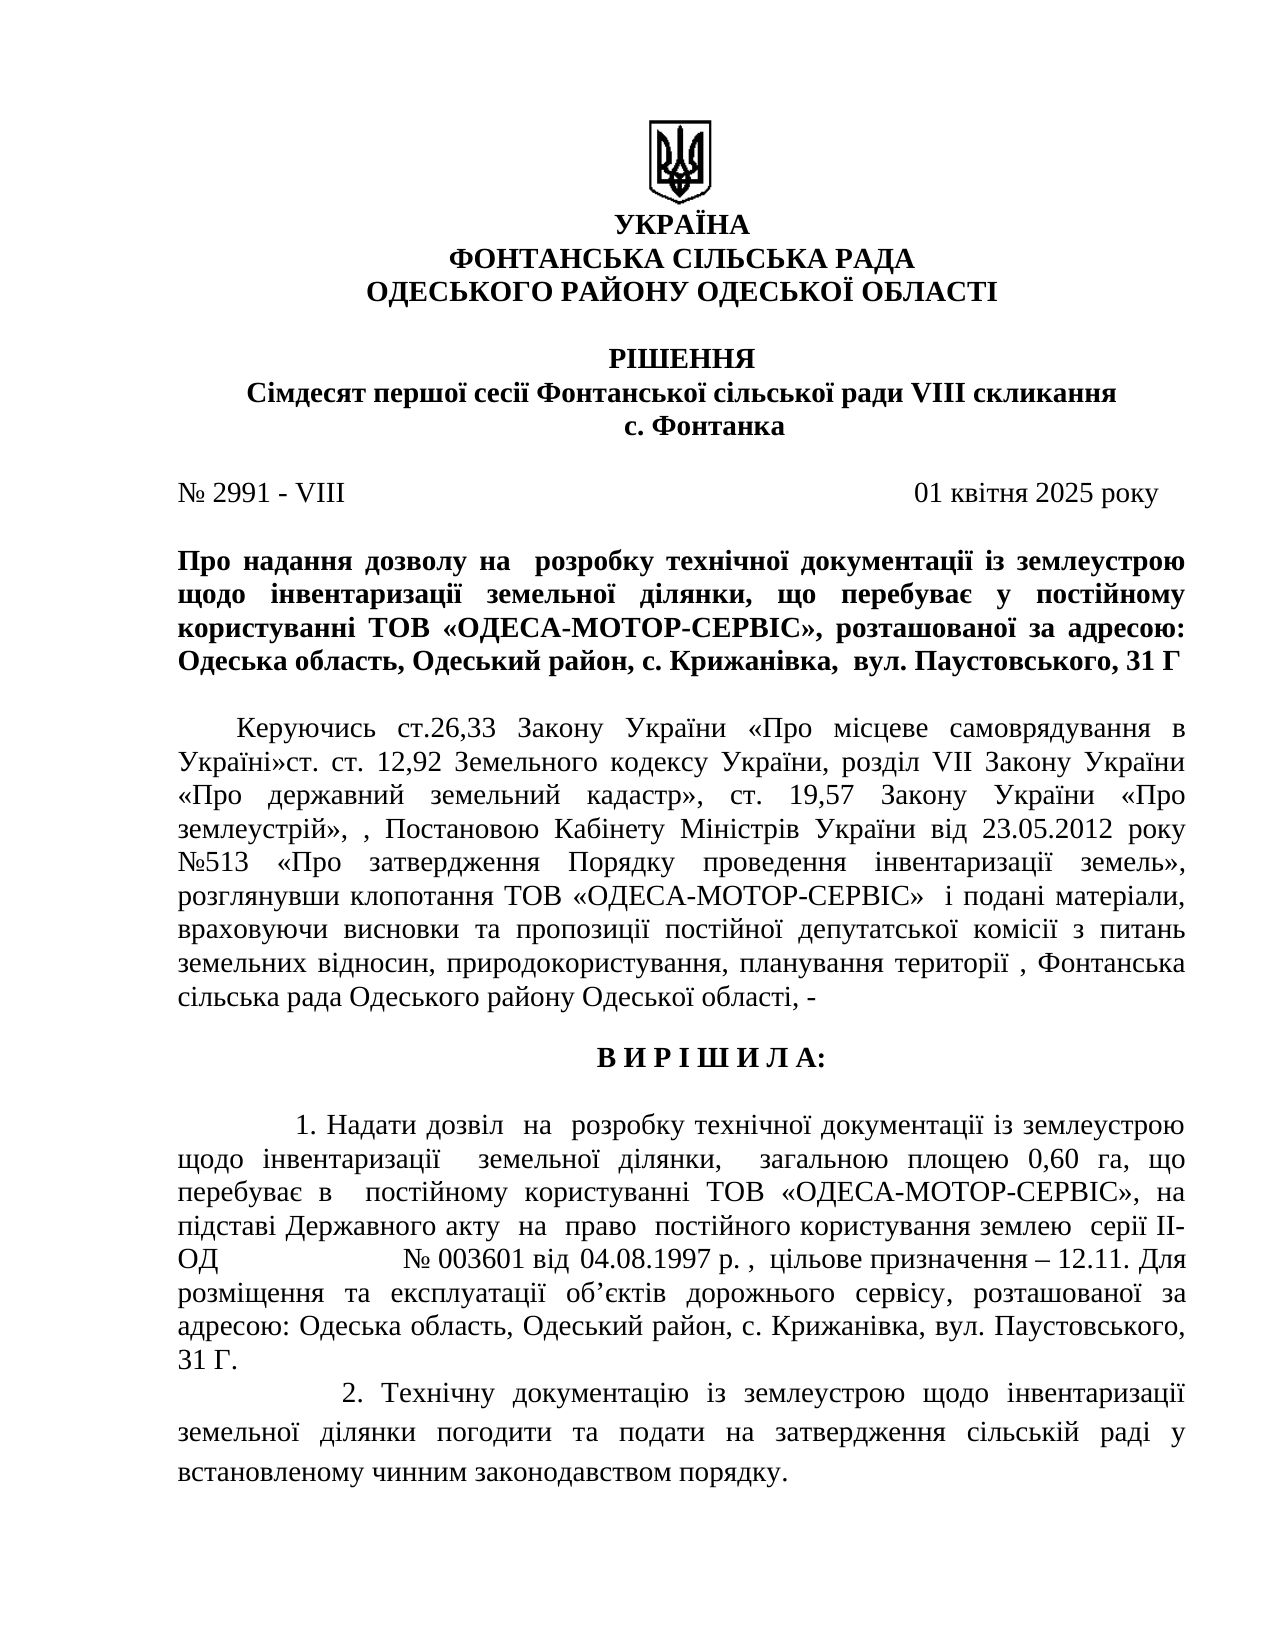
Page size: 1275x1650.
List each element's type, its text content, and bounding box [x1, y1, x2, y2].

list ФОНТАНСЬКА СІЛЬСЬКА РАДА [177, 241, 1186, 274]
text 2. Технічну документацію із землеустрою щодо інвентаризації земельної ділянки погодити та подати на затвердження сільській раді у встановленому чинним законодавством порядку. [177, 1376, 1187, 1489]
picture [647, 118, 717, 208]
text Керуючись ст.26,33 Закону України «Про місцеве самоврядування в Україні»ст. ст. 12,92 Земельного кодексу України, розділ VII Закону України «Про державний земельний кадастр», ст. 19,57 Закону України «Про землеустрій», , Постановою Кабінету Міністрів України від 23.05.2012 року №513 «Про затвердження Порядку проведення інвентаризації земель», розглянувши клопотання ТОВ «ОДЕСА-МОТОР-СЕРВІС» і подані матеріали, враховуючи висновки та пропозиції постійної депутатської комісії з питань земельних відносин, природокористування, планування території , Фонтанська сільська рада Одеського району Одеської області, - [177, 710, 1186, 1012]
subtitle № 2991 - VIII 01 квітня 2025 року [177, 476, 1186, 509]
list ОДЕСЬКОГО РАЙОНУ ОДЕСЬКОЇ ОБЛАСТІ [177, 274, 1186, 308]
text Про надання дозволу на розробку технічної документації із землеустрою щодо інвентаризації земельної ділянки, що перебуває у постійному користуванні ТОВ «ОДЕСА-МОТОР-СЕРВІС», розташованої за адресою: Одеська область, Одеський район, с. Крижанівка, вул. Паустовського, 31 Г [177, 543, 1186, 677]
text 1. Надати дозвіл на розробку технічної документації із землеустрою щодо інвентаризації земельної ділянки, загальною площею 0,60 га, що перебуває в постійному користуванні ТОВ «ОДЕСА-МОТОР-СЕРВІС», на підставі Державного акту на право постійного користування землею серії ІІ-ОД № 003601 від 04.08.1997 р. , цільове призначення – 12.11. Для розміщення та експлуатації об’єктів дорожнього сервісу, розташованої за адресою: Одеська область, Одеський район, с. Крижанівка, вул. Паустовського, 31 Г. [177, 1107, 1186, 1376]
list РІШЕННЯ [177, 341, 1186, 375]
text В И Р І Ш И Л А: [177, 1040, 1186, 1074]
list Сімдесят першої сесії Фонтанської сільської ради VIII скликання с. Фонтанка [177, 375, 1186, 442]
list УКРАЇНА [177, 207, 1186, 241]
